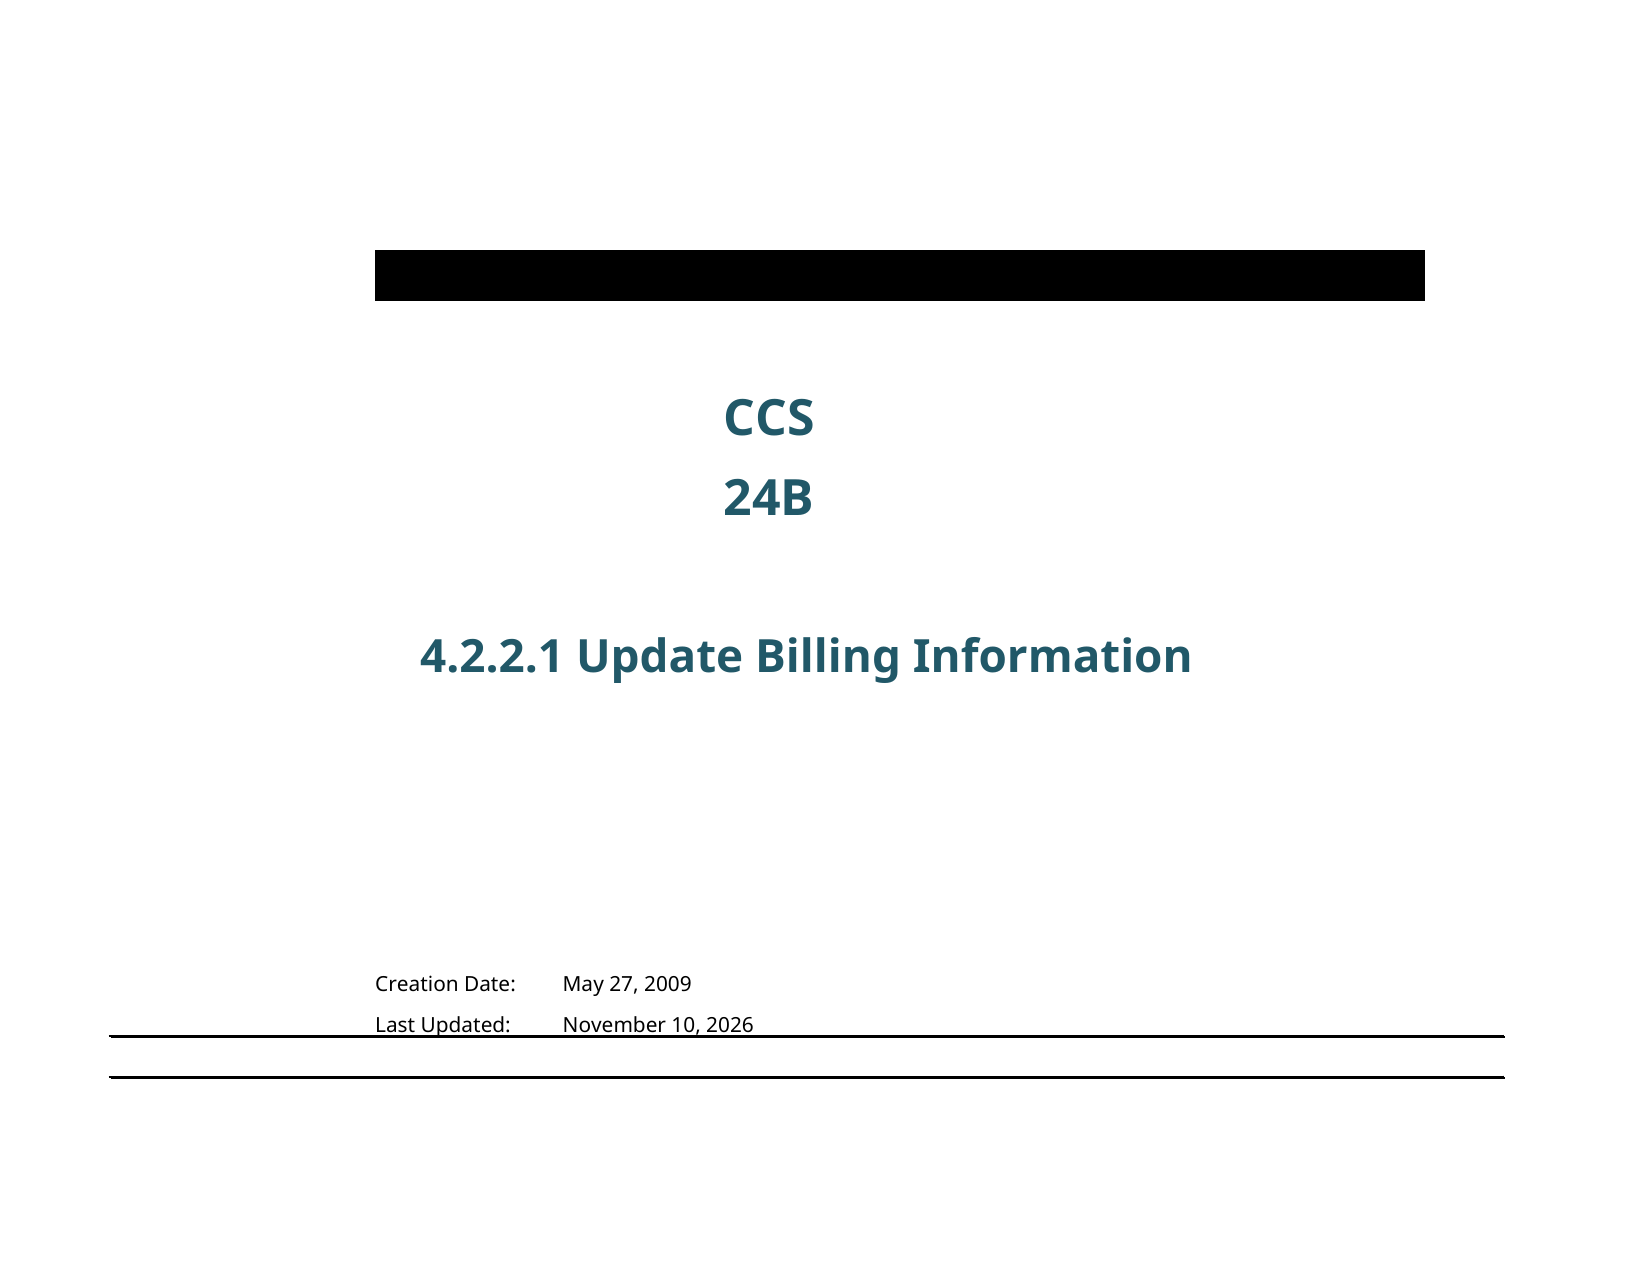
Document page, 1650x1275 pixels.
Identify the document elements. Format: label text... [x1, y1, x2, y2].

text 4.2.2.1 Update Billing Information [112, 623, 1500, 686]
title CCS [112, 382, 1425, 450]
text Last Updated: January 21, 2025 [375, 1010, 1500, 1035]
title 24B [112, 462, 1425, 530]
text Creation Date: May 27, 2009 [375, 969, 1500, 997]
